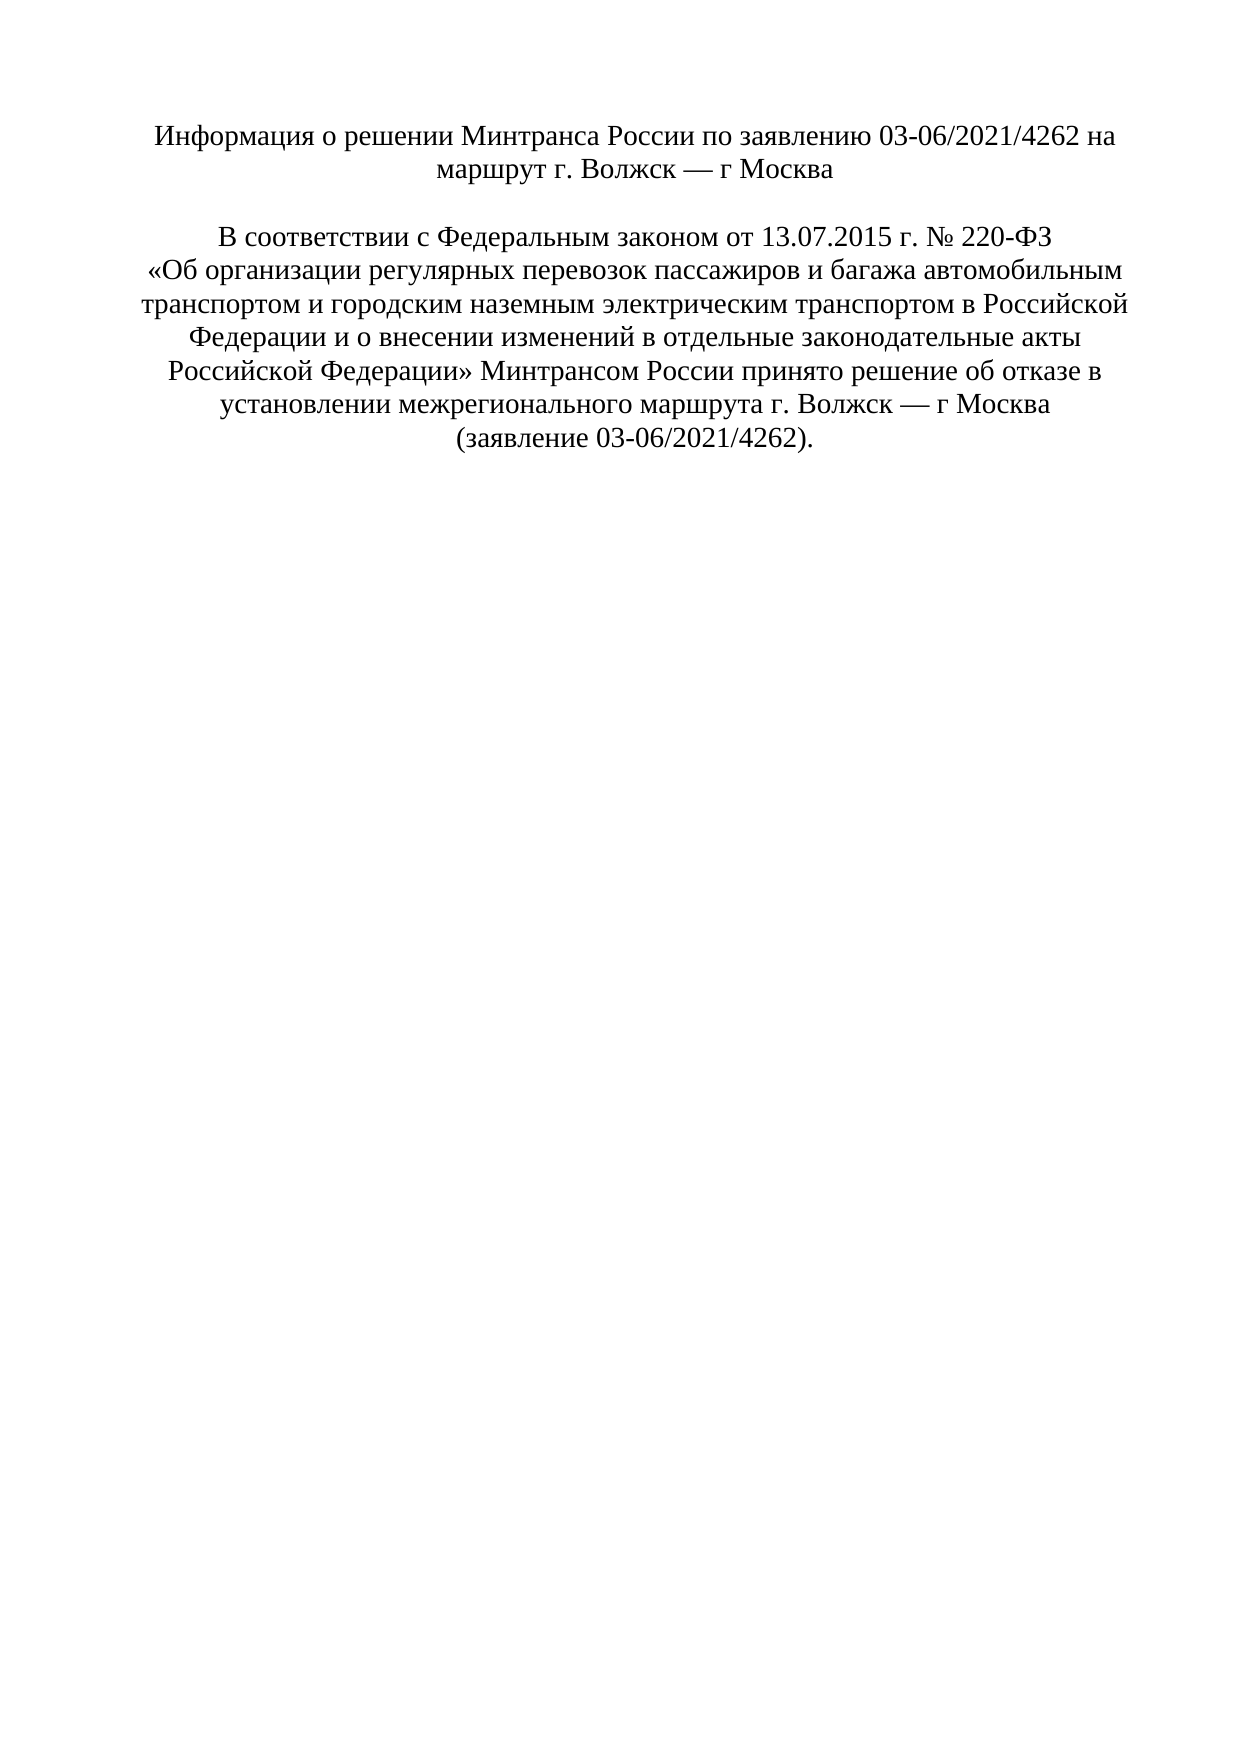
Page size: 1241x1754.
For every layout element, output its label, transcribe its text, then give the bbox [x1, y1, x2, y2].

text Информация о решении Минтранса России по заявлению 03-06/2021/4262 на маршрут г. Волжск — г Москва [118, 118, 1152, 185]
text (заявление 03-06/2021/4262). [118, 420, 1152, 453]
text В соответствии с Федеральным законом от 13.07.2015 г. № 220-ФЗ «Об организации регулярных перевозок пассажиров и багажа автомобильным транспортом и городским наземным электрическим транспортом в Российской Федерации и о внесении изменений в отдельные законодательные акты Российской Федерации» Минтрансом России принято решение об отказе в установлении межрегионального маршрута г. Волжск — г Москва [118, 219, 1152, 420]
